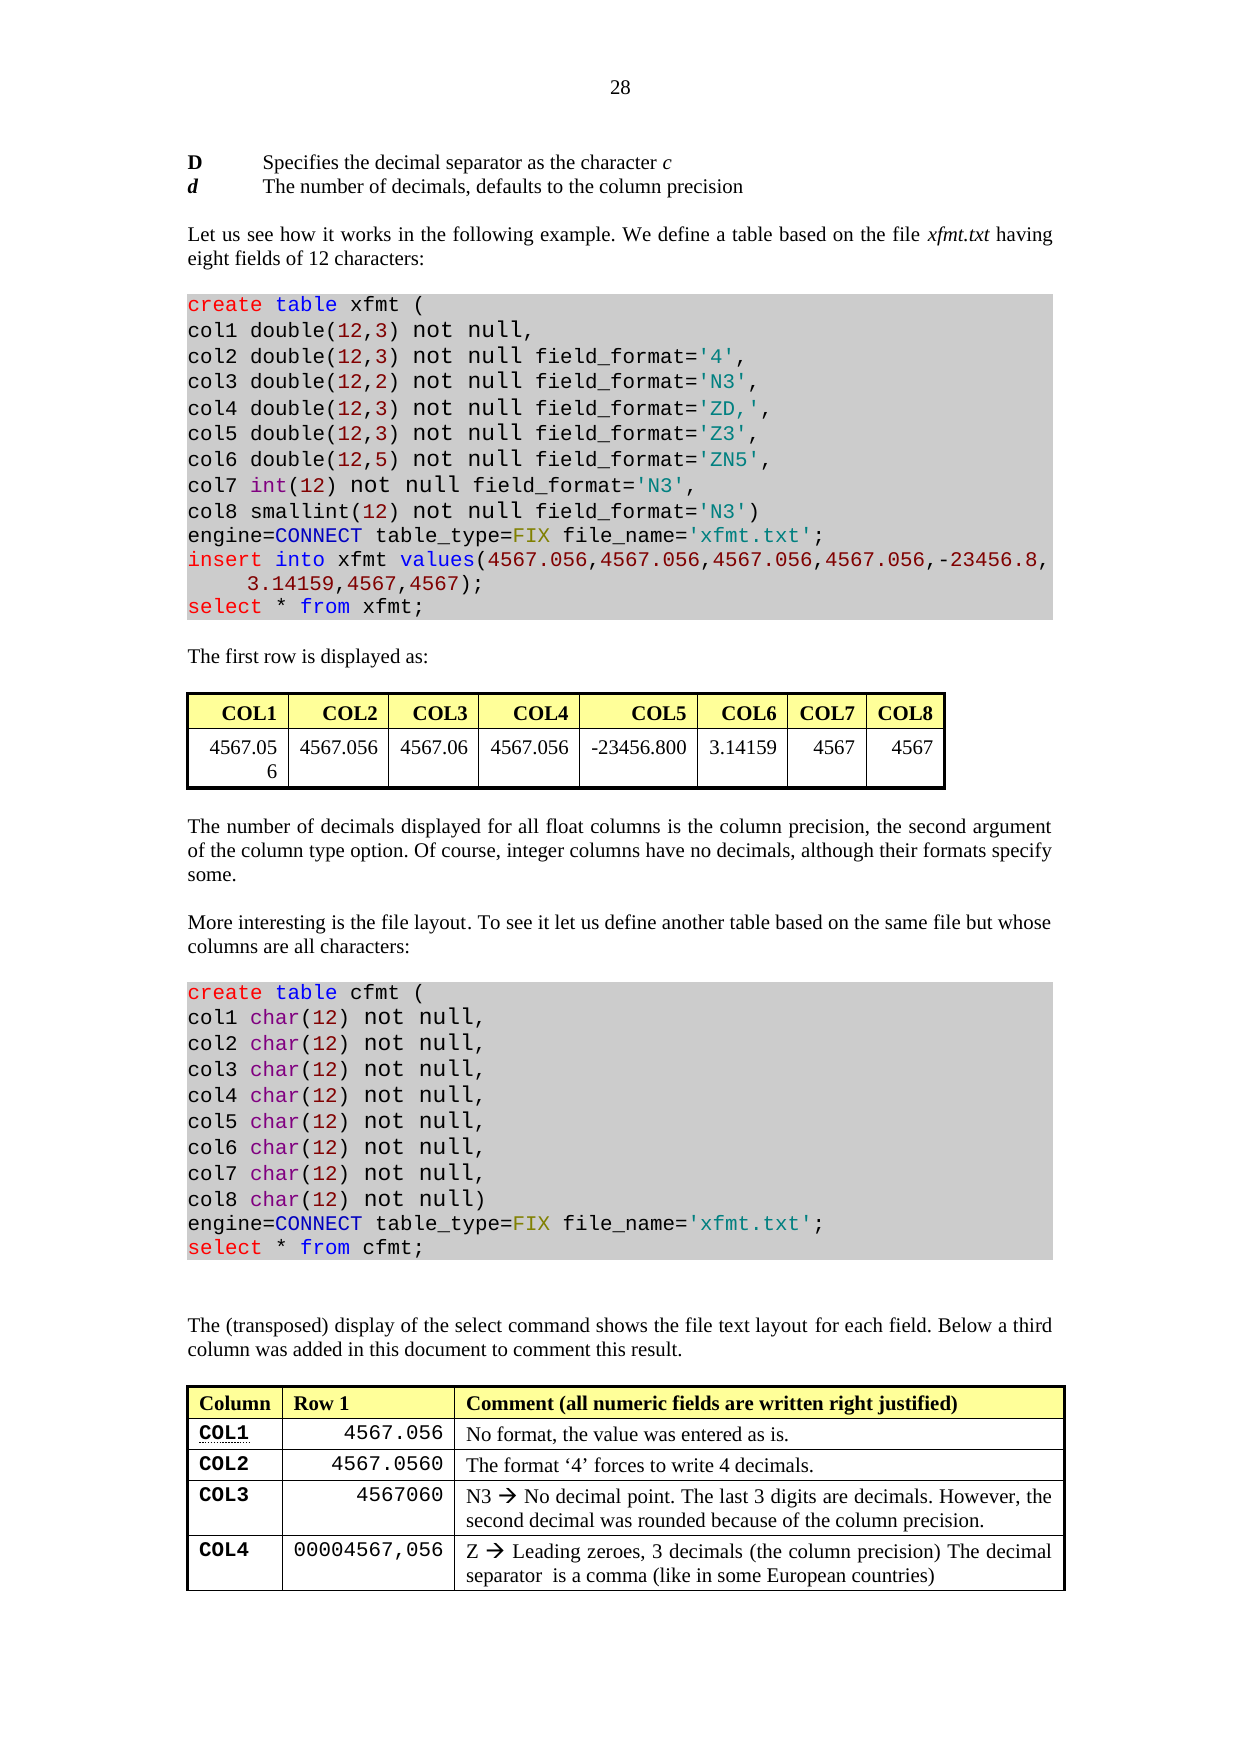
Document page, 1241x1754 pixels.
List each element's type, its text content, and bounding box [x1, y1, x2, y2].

text col2 char(12) not null, [187, 1032, 1053, 1057]
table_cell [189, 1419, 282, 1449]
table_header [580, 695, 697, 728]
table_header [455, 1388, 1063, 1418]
text col4 double(12,3) not null field_format='ZD,', [187, 396, 1053, 422]
text engine=CONNECT table_type=FIX file_name='xfmt.txt'; [187, 526, 1053, 549]
text col4 char(12) not null, [187, 1083, 1053, 1109]
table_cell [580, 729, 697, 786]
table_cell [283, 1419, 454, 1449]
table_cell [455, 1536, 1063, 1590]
text col7 char(12) not null, [187, 1161, 1053, 1187]
text col1 char(12) not null, [187, 1006, 1053, 1032]
text col7 int(12) not null field_format='N3', [187, 474, 1053, 499]
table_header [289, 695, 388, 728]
text col3 double(12,2) not null field_format='N3', [187, 370, 1053, 396]
text select * from xfmt; [187, 596, 1053, 620]
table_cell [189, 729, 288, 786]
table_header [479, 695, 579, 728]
text The (transposed) display of the select command shows the file text layout for each field. Below a third column was added in this document to comment this result. [187, 1313, 1053, 1361]
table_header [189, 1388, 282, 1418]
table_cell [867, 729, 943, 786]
text col3 char(12) not null, [187, 1057, 1053, 1083]
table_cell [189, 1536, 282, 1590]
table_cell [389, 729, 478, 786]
text engine=CONNECT table_type=FIX file_name='xfmt.txt'; [187, 1213, 1053, 1237]
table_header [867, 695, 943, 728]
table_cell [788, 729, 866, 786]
text col1 double(12,3) not null, [187, 318, 1053, 344]
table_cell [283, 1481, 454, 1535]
text select * from cfmt; [187, 1237, 1053, 1260]
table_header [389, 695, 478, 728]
text The first row is displayed as: [187, 644, 1053, 668]
text col6 double(12,5) not null field_format='ZN5', [187, 448, 1053, 474]
text d The number of decimals, defaults to the column precision [187, 174, 1053, 198]
text create table xfmt ( [187, 294, 1053, 318]
text col5 char(12) not null, [187, 1109, 1053, 1135]
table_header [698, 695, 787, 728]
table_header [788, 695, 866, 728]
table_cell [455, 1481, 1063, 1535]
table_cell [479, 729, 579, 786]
text col5 double(12,3) not null field_format='Z3', [187, 422, 1053, 448]
text create table cfmt ( [187, 982, 1053, 1006]
text The number of decimals displayed for all float columns is the column precision, the second argument of the column type option. Of course, integer columns have no decimals, although their formats specify some. [187, 813, 1053, 886]
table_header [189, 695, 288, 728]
text More interesting is the file layout. To see it let us define another table based on the same file but whose columns are all characters: [187, 910, 1053, 958]
text col2 double(12,3) not null field_format='4', [187, 344, 1053, 370]
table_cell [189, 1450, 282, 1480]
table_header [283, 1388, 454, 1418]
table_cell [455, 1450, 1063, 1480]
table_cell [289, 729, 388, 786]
text D Specifies the decimal separator as the character c [187, 150, 1053, 174]
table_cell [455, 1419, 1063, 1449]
text col6 char(12) not null, [187, 1135, 1053, 1161]
text col8 smallint(12) not null field_format='N3') [187, 499, 1053, 526]
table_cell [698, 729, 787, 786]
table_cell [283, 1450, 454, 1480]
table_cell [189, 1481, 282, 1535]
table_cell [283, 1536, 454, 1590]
text col8 char(12) not null) [187, 1187, 1053, 1213]
text Let us see how it works in the following example. We define a table based on the file xfmt.txt having eight fields of 12 characters: [187, 222, 1053, 270]
text insert into xfmt values(4567.056,4567.056,4567.056,4567.056,-23456.8, 3.14159,4567,4567); [187, 549, 1053, 596]
